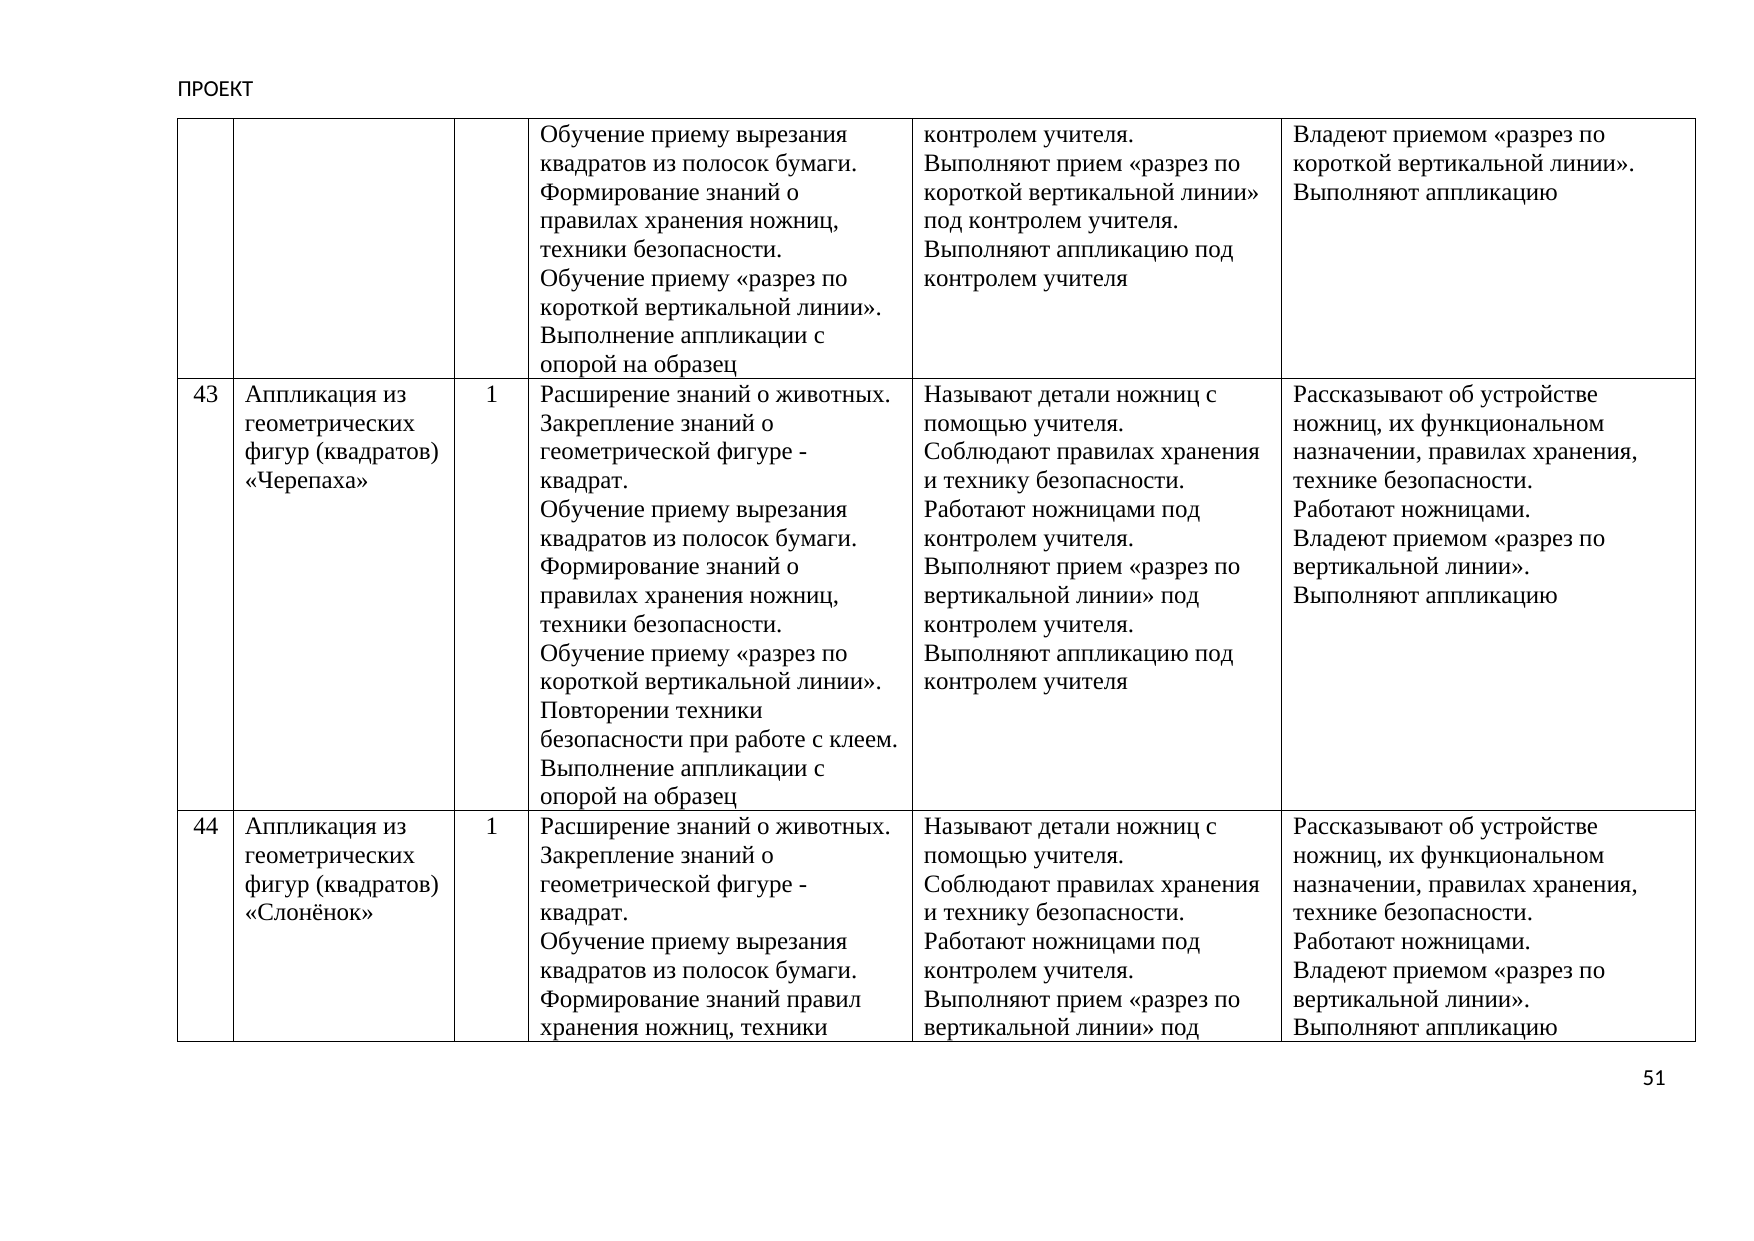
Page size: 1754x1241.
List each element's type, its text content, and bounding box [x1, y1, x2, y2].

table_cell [913, 811, 1281, 1041]
table_cell 44 [178, 811, 233, 1041]
table_cell 42 [178, 119, 233, 378]
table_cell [529, 119, 912, 378]
table_cell 1 [455, 811, 528, 1041]
table_cell 43 [178, 379, 233, 810]
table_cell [913, 119, 1281, 378]
table_cell Аппликация из геометрических фигур (квадратов) «Черепаха» [234, 379, 454, 810]
table_cell 1 [455, 379, 528, 810]
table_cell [1282, 119, 1695, 378]
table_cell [529, 811, 912, 1041]
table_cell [234, 811, 454, 1041]
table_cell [234, 119, 454, 378]
table_cell 1 [455, 119, 528, 378]
table_cell Расширение знаний о животных. Закрепление знаний о геометрической фигуре - квадрат. Обучение приему вырезания квадратов из полосок бумаги. Формирование знаний о правилах хранения ножниц, техники безопасности. Обучение приему «разрез по короткой вертикальной линии». Повторении техники безопасности при работе с клеем. Выполнение аппликации с опорой на образец [529, 379, 912, 810]
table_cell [1282, 811, 1695, 1041]
